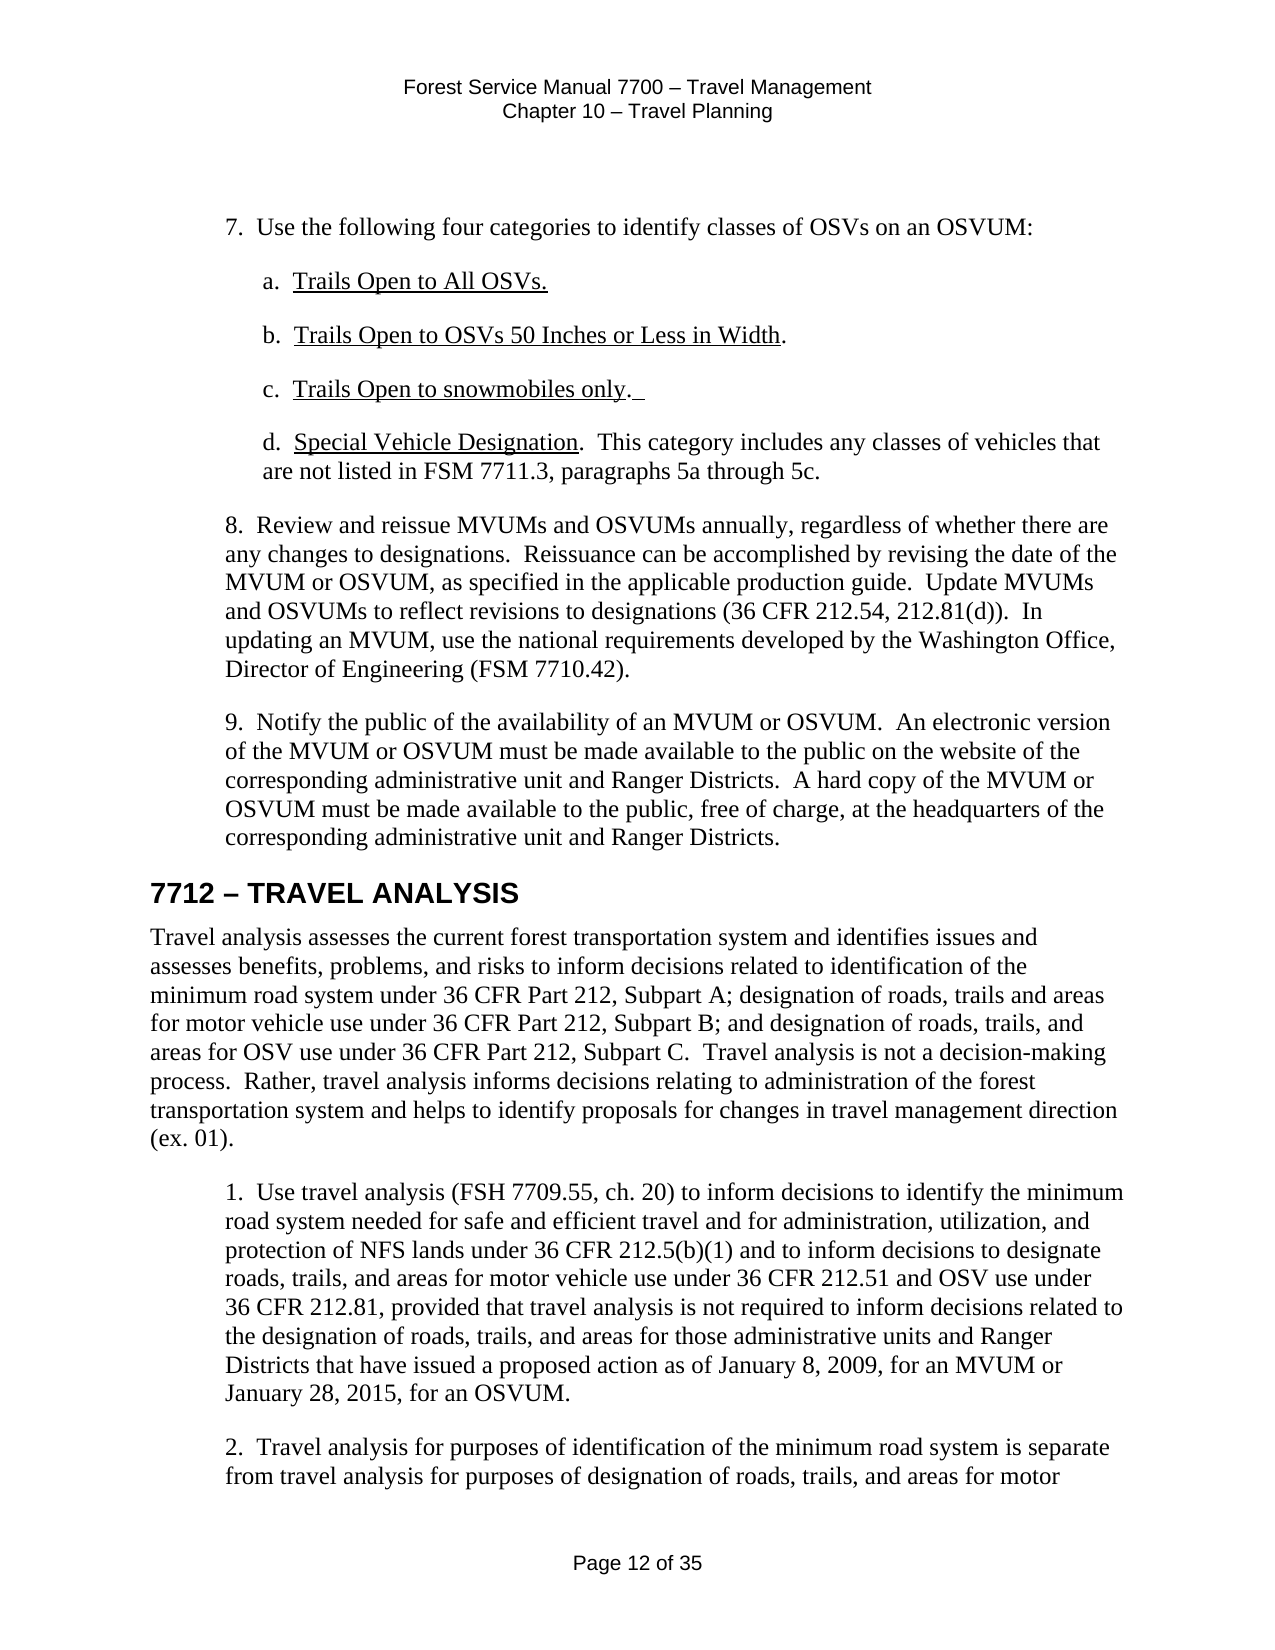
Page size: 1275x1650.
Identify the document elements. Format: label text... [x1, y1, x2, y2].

list a. Trails Open to All OSVs. [262, 266, 1125, 295]
list c. Trails Open to snowmobiles only. [262, 374, 1125, 402]
list 7. Use the following four categories to identify classes of OSVs on an OSVUM: [225, 212, 1125, 241]
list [225, 1432, 1125, 1490]
list 9. Notify the public of the availability of an MVUM or OSVUM. An electronic version of the MVUM or OSVUM must be made available to the public on the website of the corresponding administrative unit and Ranger Districts. A hard copy of the MVUM or OSVUM must be made available to the public, free of charge, at the headquarters of the corresponding administrative unit and Ranger Districts. [225, 707, 1125, 851]
list 1. Use travel analysis (FSH 7709.55, ch. 20) to inform decisions to identify the minimum road system needed for safe and efficient travel and for administration, utilization, and protection of NFS lands under 36 CFR 212.5(b)(1) and to inform decisions to designate roads, trails, and areas for motor vehicle use under 36 CFR 212.51 and OSV use under 36 CFR 212.81, provided that travel analysis is not required to inform decisions related to the designation of roads, trails, and areas for those administrative units and Ranger Districts that have issued a proposed action as of January 8, 2009, for an MVUM or January 28, 2015, for an OSVUM. [225, 1177, 1125, 1407]
subtitle 7712 – TRAVEL ANALYSIS [150, 876, 1125, 910]
text Travel analysis assesses the current forest transportation system and identifies issues and assesses benefits, problems, and risks to inform decisions related to identification of the minimum road system under 36 CFR Part 212, Subpart A; designation of roads, trails and areas for motor vehicle use under 36 CFR Part 212, Subpart B; and designation of roads, trails, and areas for OSV use under 36 CFR Part 212, Subpart C. Travel analysis is not a decision-making process. Rather, travel analysis informs decisions relating to administration of the forest transportation system and helps to identify proposals for changes in travel management direction (ex. 01). [150, 922, 1125, 1152]
list b. Trails Open to OSVs 50 Inches or Less in Width. [262, 320, 1125, 349]
list d. Special Vehicle Designation. This category includes any classes of vehicles that are not listed in FSM 7711.3, paragraphs 5a through 5c. [262, 427, 1125, 485]
list 8. Review and reissue MVUMs and OSVUMs annually, regardless of whether there are any changes to designations. Reissuance can be accomplished by revising the date of the MVUM or OSVUM, as specified in the applicable production guide. Update MVUMs and OSVUMs to reflect revisions to designations (36 CFR 212.54, 212.81(d)). In updating an MVUM, use the national requirements developed by the Washington Office, Director of Engineering (FSM 7710.42). [225, 510, 1125, 682]
